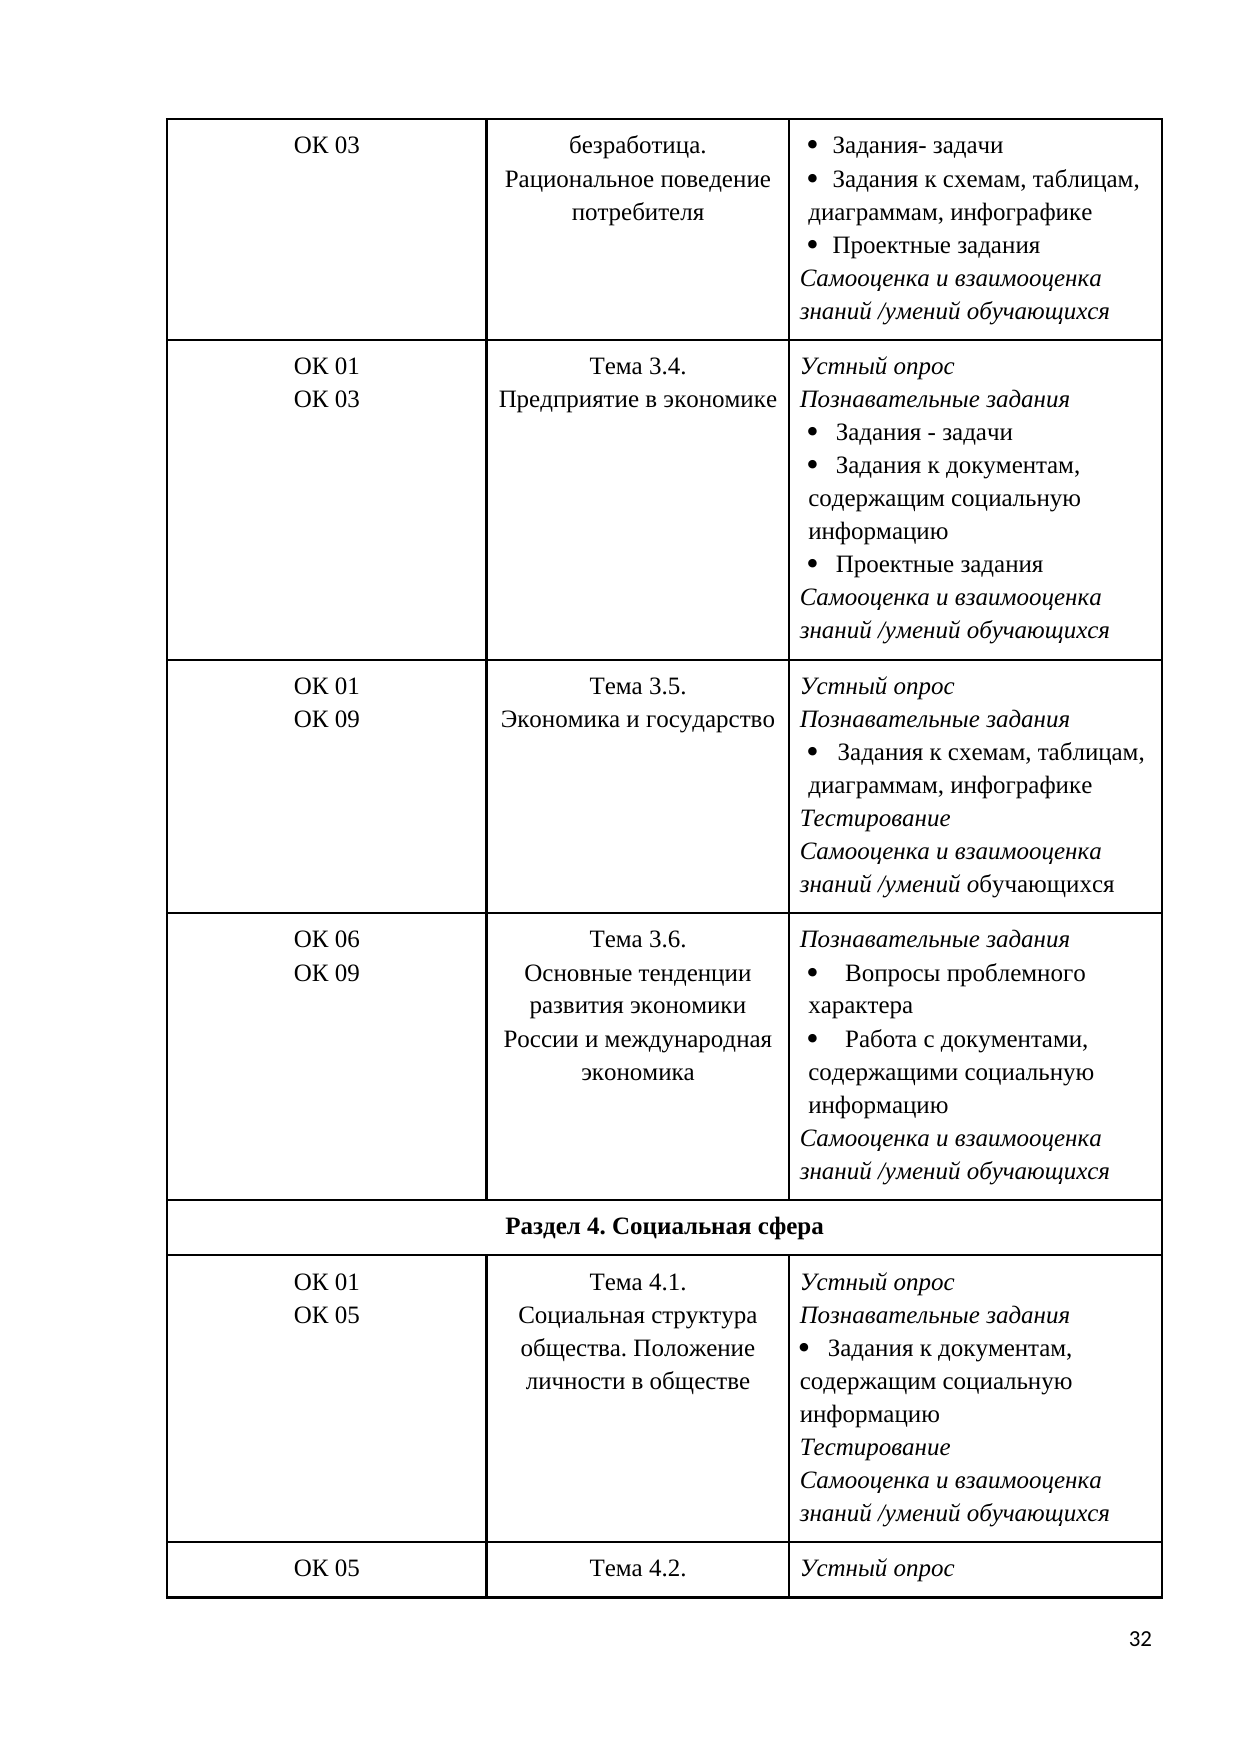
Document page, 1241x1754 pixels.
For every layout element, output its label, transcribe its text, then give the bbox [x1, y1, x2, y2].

table_cell ОК 01 ОК 03 [168, 341, 485, 658]
table_cell Устный опрос Познавательные задания Задания к схемам, таблицам, диаграммам, инфографике Тестирование Самооценка и взаимооценка знаний /умений обучающихся [790, 661, 1161, 912]
table_cell Тема 3.5. Экономика и государство [488, 661, 788, 912]
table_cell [488, 1543, 788, 1596]
table_cell Раздел 4. Социальная сфера [168, 1201, 1161, 1254]
table_cell Познавательные задания Вопросы проблемного характера Работа с документами, содержащими социальную информацию Самооценка и взаимооценка знаний /умений обучающихся [790, 914, 1161, 1199]
table_cell Тема 3.4. Предприятие в экономике [488, 341, 788, 658]
table_cell Устный опрос Познавательные задания Задания - задачи Задания к документам, содержащим социальную информацию Проектные задания Самооценка и взаимооценка знаний /умений обучающихся [790, 341, 1161, 658]
table_cell ОК 05 ОК 06 [168, 1543, 485, 1596]
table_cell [790, 120, 1161, 339]
table_cell Тема 4.1. Социальная структура общества. Положение личности в обществе [488, 1256, 788, 1541]
table_cell ОК 06 ОК 09 [168, 914, 485, 1199]
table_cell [488, 120, 788, 339]
table_cell Тема 3.6. Основные тенденции развития экономики России и международная экономика [488, 914, 788, 1199]
table_cell ОК 01 ОК 09 [168, 661, 485, 912]
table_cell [790, 1543, 1161, 1596]
table_cell ОК 01 ОК 02 ОК 03 [168, 120, 485, 339]
table_cell ОК 01 ОК 05 [168, 1256, 485, 1541]
